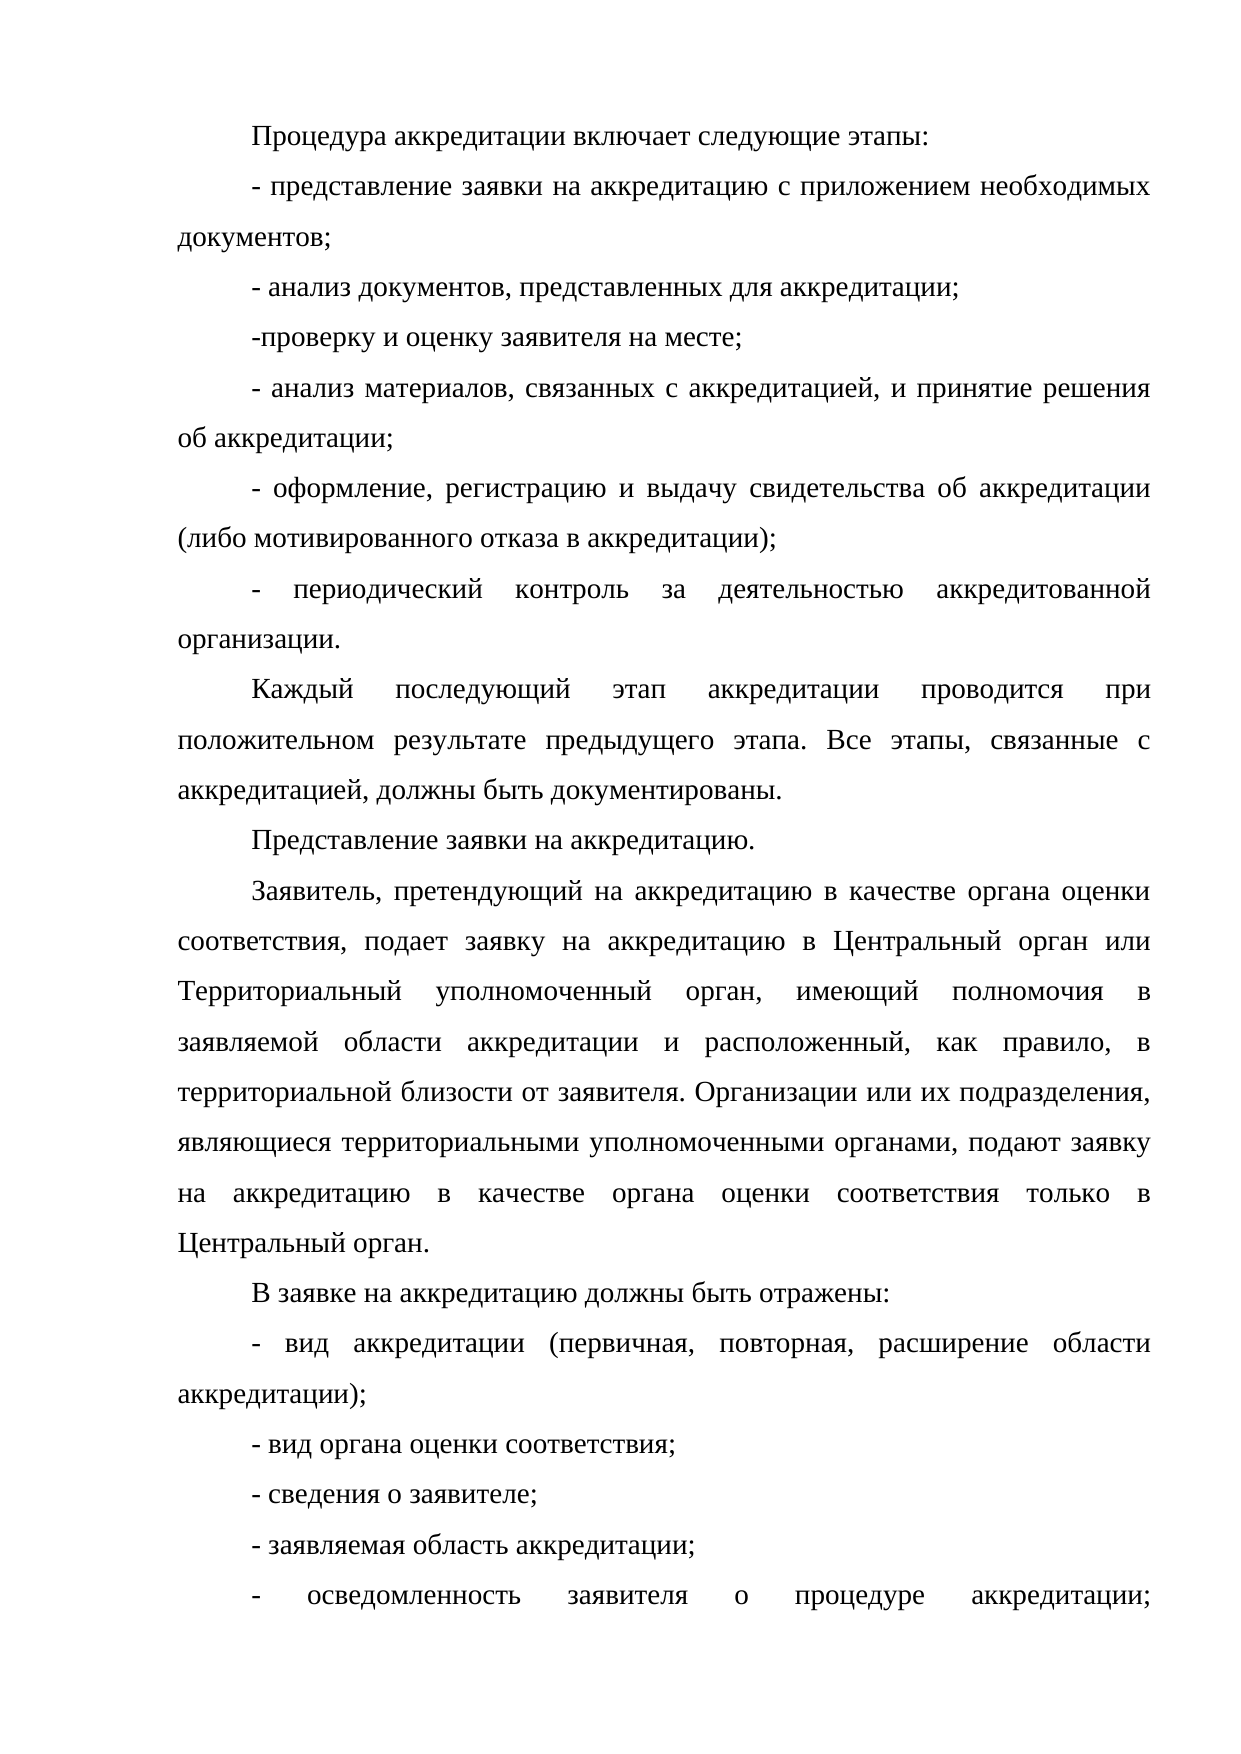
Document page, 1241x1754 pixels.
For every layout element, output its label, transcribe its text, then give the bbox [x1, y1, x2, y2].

text - вид органа оценки соответствия; [177, 1426, 1152, 1460]
text - представление заявки на аккредитацию с приложением необходимых документов; [177, 168, 1152, 252]
text - сведения о заявителе; [177, 1477, 1152, 1510]
text В заявке на аккредитацию должны быть отражены: [177, 1275, 1152, 1309]
text Представление заявки на аккредитацию. [177, 822, 1152, 856]
text - анализ материалов, связанных с аккредитацией, и принятие решения об аккредитации; [177, 370, 1152, 453]
text Каждый последующий этап аккредитации проводится при положительном результате предыдущего этапа. Все этапы, связанные с аккредитацией, должны быть документированы. [177, 672, 1152, 806]
text - заявляемая область аккредитации; [177, 1527, 1152, 1560]
text Процедура аккредитации включает следующие этапы: [177, 118, 1152, 152]
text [177, 1577, 1152, 1611]
text - оформление, регистрацию и выдачу свидетельства об аккредитации (либо мотивированного отказа в аккредитации); [177, 470, 1152, 554]
text - анализ документов, представленных для аккредитации; [177, 269, 1152, 303]
text -проверку и оценку заявителя на месте; [177, 319, 1152, 353]
text - периодический контроль за деятельностью аккредитованной организации. [177, 571, 1152, 655]
text - вид аккредитации (первичная, повторная, расширение области аккредитации); [177, 1326, 1152, 1409]
text Заявитель, претендующий на аккредитацию в качестве органа оценки соответствия, подает заявку на аккредитацию в Центральный орган или Территориальный уполномоченный орган, имеющий полномочия в заявляемой области аккредитации и расположенный, как правило, в территориальной близости от заявителя. Организации или их подразделения, являющиеся территориальными уполномоченными органами, подают заявку на аккредитацию в качестве органа оценки соответствия только в Центральный орган. [177, 873, 1152, 1258]
